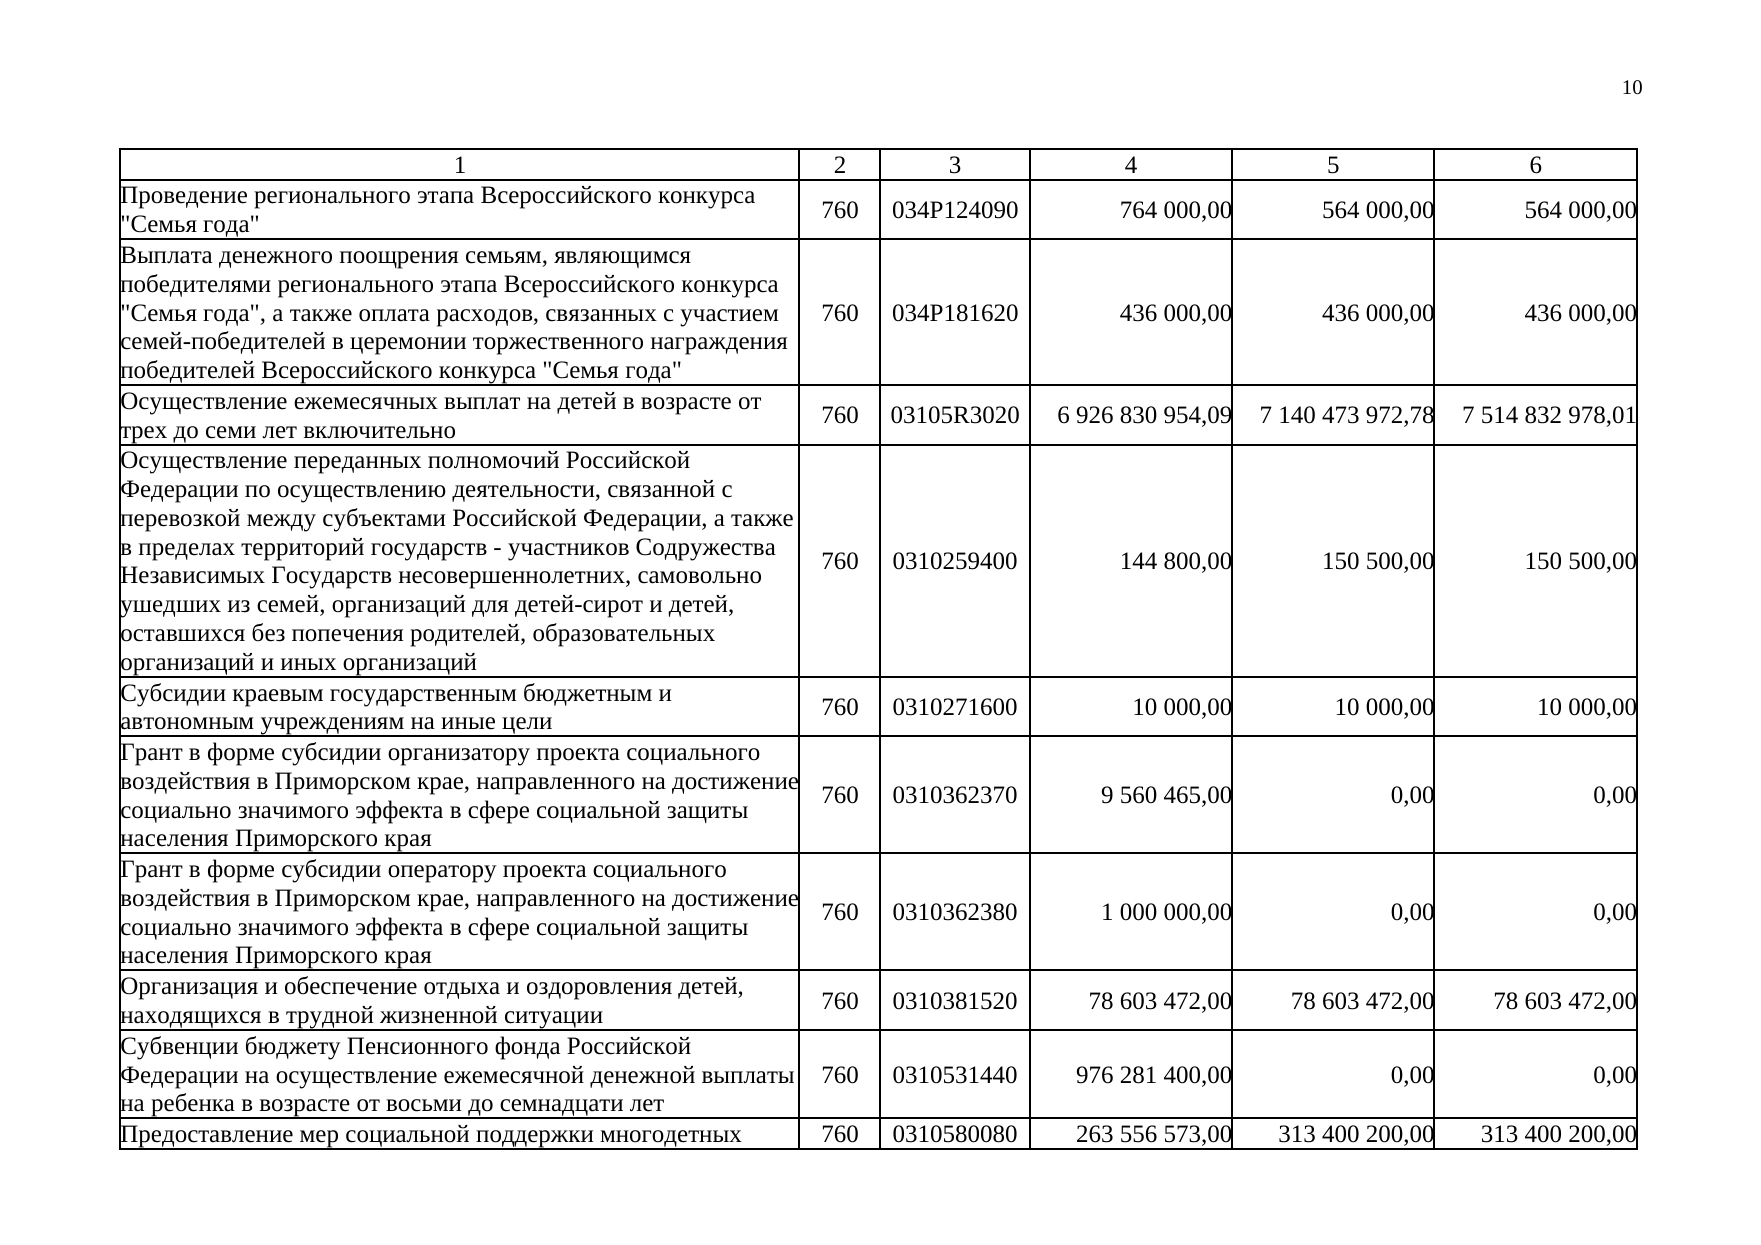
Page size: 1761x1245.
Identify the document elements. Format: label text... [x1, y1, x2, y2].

table_cell 313 400 200,00 [1435, 1119, 1636, 1148]
table_cell 564 000,00 [1233, 181, 1433, 238]
table_cell Субвенции бюджету Пенсионного фонда Российской Федерации на осуществление ежемесячной денежной выплаты на ребенка в возрасте от восьми до семнадцати лет [121, 1031, 798, 1117]
table_cell 436 000,00 [1031, 240, 1231, 384]
table_cell 10 000,00 [1233, 678, 1433, 735]
table_cell 760 [800, 1119, 879, 1148]
table_cell 0310259400 [881, 446, 1029, 676]
table_cell 10 000,00 [1031, 678, 1231, 735]
table_header 2 [800, 150, 879, 178]
table_cell Проведение регионального этапа Всероссийского конкурса "Семья года" [121, 181, 798, 238]
table_header 5 [1233, 150, 1433, 178]
table_cell 78 603 472,00 [1435, 971, 1636, 1029]
table_cell 0,00 [1435, 854, 1636, 969]
table_cell 150 500,00 [1435, 446, 1636, 676]
table_cell 0,00 [1233, 1031, 1433, 1117]
table_cell 78 603 472,00 [1233, 971, 1433, 1029]
table_cell 760 [800, 971, 879, 1029]
table_cell 034P124090 [881, 181, 1029, 238]
table_cell 7 514 832 978,01 [1435, 386, 1636, 443]
table_cell 764 000,00 [1031, 181, 1231, 238]
table_cell 436 000,00 [1435, 240, 1636, 384]
table_cell 0,00 [1233, 854, 1433, 969]
table_cell Выплата денежного поощрения семьям, являющимся победителями регионального этапа Всероссийского конкурса "Семья года", а также оплата расходов, связанных с участием семей-победителей в церемонии торжественного награждения победителей Всероссийского конкурса "Семья года" [121, 240, 798, 384]
table_cell 0310362370 [881, 737, 1029, 852]
table_cell 78 603 472,00 [1031, 971, 1231, 1029]
table_cell 976 281 400,00 [1031, 1031, 1231, 1117]
table_cell 03105R3020 [881, 386, 1029, 443]
table_header 1 [121, 150, 798, 178]
table_cell 10 000,00 [1435, 678, 1636, 735]
table_cell 0,00 [1435, 1031, 1636, 1117]
table_cell 436 000,00 [1233, 240, 1433, 384]
table_cell 1 000 000,00 [1031, 854, 1231, 969]
table_cell 0310381520 [881, 971, 1029, 1029]
table_header 6 [1435, 150, 1636, 178]
table_cell 0310362380 [881, 854, 1029, 969]
table_cell 0310271600 [881, 678, 1029, 735]
table_cell 0310580080 [881, 1119, 1029, 1148]
table_cell Субсидии краевым государственным бюджетным и автономным учреждениям на иные цели [121, 678, 798, 735]
table_cell Организация и обеспечение отдыха и оздоровления детей, находящихся в трудной жизненной ситуации [121, 971, 798, 1029]
table_cell 760 [800, 737, 879, 852]
table_cell Грант в форме субсидии оператору проекта социального воздействия в Приморском крае, направленного на достижение социально значимого эффекта в сфере социальной защиты населения Приморского края [121, 854, 798, 969]
table_cell Осуществление ежемесячных выплат на детей в возрасте от трех до семи лет включительно [121, 386, 798, 443]
table_cell 760 [800, 386, 879, 443]
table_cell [121, 1119, 798, 1148]
table_cell 760 [800, 181, 879, 238]
table_cell 9 560 465,00 [1031, 737, 1231, 852]
table_cell 6 926 830 954,09 [1031, 386, 1231, 443]
table_cell Осуществление переданных полномочий Российской Федерации по осуществлению деятельности, связанной с перевозкой между субъектами Российской Федерации, а также в пределах территорий государств - участников Содружества Независимых Государств несовершеннолетних, самовольно ушедших из семей, организаций для детей-сирот и детей, оставшихся без попечения родителей, образовательных организаций и иных организаций [121, 446, 798, 676]
table_cell 7 140 473 972,78 [1233, 386, 1433, 443]
table_cell 0,00 [1233, 737, 1433, 852]
table_header 4 [1031, 150, 1231, 178]
table_cell 760 [800, 1031, 879, 1117]
table_cell 150 500,00 [1233, 446, 1433, 676]
table_cell 760 [800, 678, 879, 735]
table_cell 760 [800, 446, 879, 676]
table_cell 0,00 [1435, 737, 1636, 852]
table_cell 564 000,00 [1435, 181, 1636, 238]
table_cell 0310531440 [881, 1031, 1029, 1117]
table_cell 760 [800, 240, 879, 384]
table_cell 034P181620 [881, 240, 1029, 384]
table_cell 263 556 573,00 [1031, 1119, 1231, 1148]
table_cell 313 400 200,00 [1233, 1119, 1433, 1148]
table_cell 760 [800, 854, 879, 969]
table_cell 144 800,00 [1031, 446, 1231, 676]
table_cell Грант в форме субсидии организатору проекта социального воздействия в Приморском крае, направленного на достижение социально значимого эффекта в сфере социальной защиты населения Приморского края [121, 737, 798, 852]
table_header 3 [881, 150, 1029, 178]
